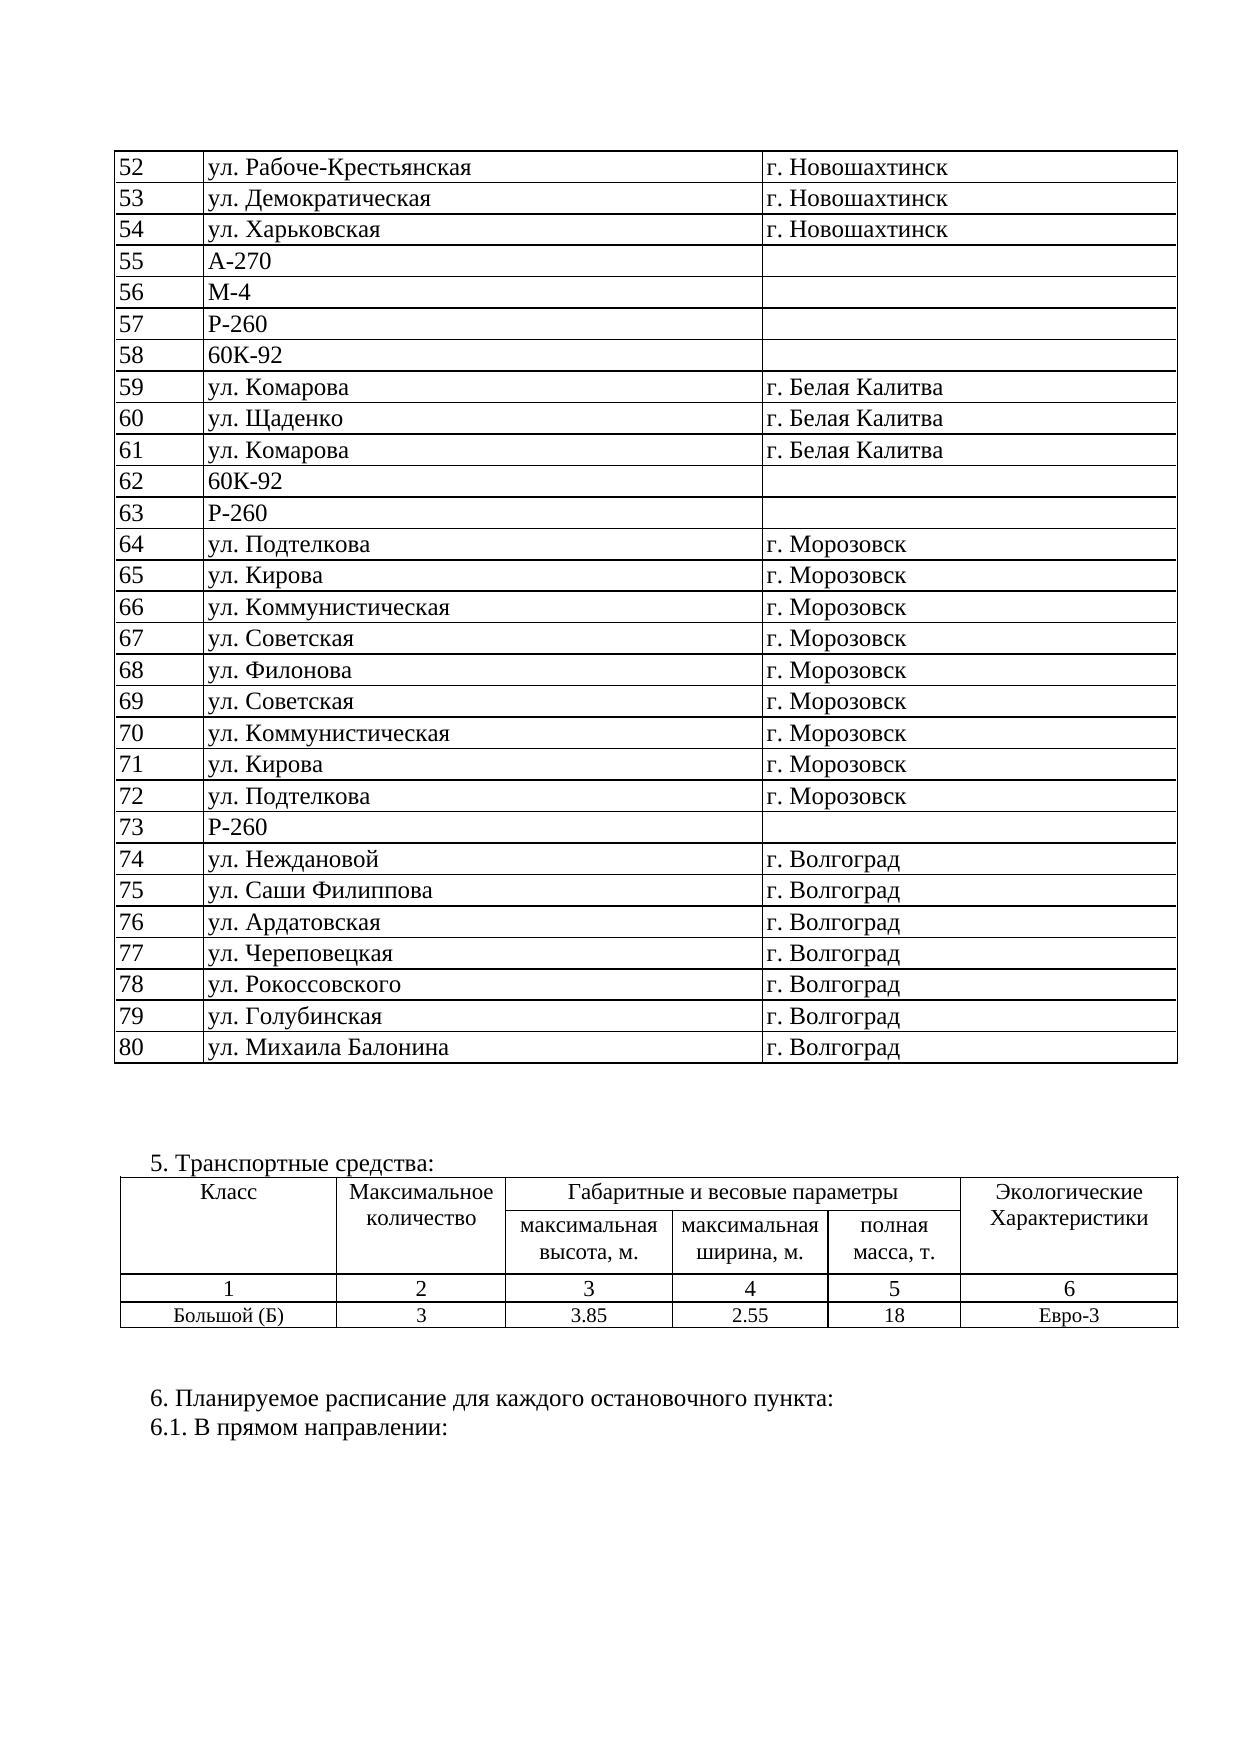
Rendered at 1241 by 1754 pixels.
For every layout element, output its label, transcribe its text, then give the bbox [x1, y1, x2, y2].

table_header Максимальное количество [337, 1178, 505, 1273]
table_cell 2.55 [673, 1303, 827, 1327]
table_cell ул. Подтелкова [204, 529, 762, 559]
table_cell ул. Кирова [204, 749, 762, 779]
table_cell 79 [115, 1000, 203, 1031]
table_cell г. Морозовск [763, 590, 1177, 622]
table_cell 2 [337, 1275, 505, 1301]
table_cell г. Морозовск [763, 748, 1177, 779]
table_cell ул. Кирова [204, 561, 762, 590]
table_cell 72 [115, 780, 203, 811]
table_cell 73 [115, 812, 203, 842]
table_cell М-4 [204, 277, 762, 307]
table_cell г. Волгоград [763, 936, 1177, 968]
table_cell ул. Коммунистическая [204, 592, 762, 622]
table_cell 71 [115, 749, 203, 779]
table_cell [763, 276, 1177, 307]
table_cell 57 [115, 308, 203, 339]
table_cell полная масса, т. [829, 1211, 960, 1273]
table_cell 67 [115, 623, 203, 653]
table_cell ул. Демократическая [204, 183, 762, 213]
table_cell ул. Харьковская [204, 215, 762, 244]
table_cell г. Волгоград [763, 874, 1177, 905]
table_cell г. Морозовск [763, 779, 1177, 811]
table_cell А-270 [204, 246, 762, 276]
table_cell г. Волгоград [763, 842, 1177, 873]
text 6. Планируемое расписание для каждого остановочного пункта: [150, 1383, 1090, 1412]
table_cell 68 [115, 654, 203, 685]
table_cell г. Волгоград [763, 905, 1177, 936]
table_cell ул. Саши Филиппова [204, 875, 762, 905]
table_cell 76 [115, 906, 203, 936]
table_cell г. Морозовск [763, 622, 1177, 653]
table_cell 52 [115, 152, 203, 181]
table_cell ул. Щаденко [204, 403, 762, 433]
table_cell максимальная высота, м. [506, 1211, 672, 1273]
table_cell 60 [115, 403, 203, 433]
table_cell 64 [115, 529, 203, 559]
table_cell 5 [829, 1275, 960, 1301]
table_cell [763, 465, 1177, 496]
table_cell г. Волгоград [763, 1031, 1177, 1062]
table_cell г. Морозовск [763, 559, 1177, 590]
table_cell г. Новошахтинск [763, 152, 1177, 181]
table_cell [763, 811, 1177, 842]
table_cell Р-260 [204, 812, 762, 842]
table_cell Большой (Б) [121, 1303, 336, 1327]
table_cell ул. Череповецкая [204, 938, 762, 968]
table_cell [763, 307, 1177, 339]
text 6.1. В прямом направлении: [150, 1412, 1090, 1441]
table_cell 18 [829, 1303, 960, 1327]
table_cell ул. Голубинская [204, 1001, 762, 1031]
table_cell 6 [961, 1275, 1177, 1301]
table_cell 3.85 [506, 1303, 672, 1327]
table_cell 63 [115, 497, 203, 527]
table_cell г. Морозовск [763, 528, 1177, 559]
table_cell 69 [115, 686, 203, 716]
table_cell 54 [115, 214, 203, 244]
table_cell 75 [115, 875, 203, 905]
table_cell г. Волгоград [763, 968, 1177, 999]
table_cell Евро-3 [961, 1303, 1177, 1327]
table_cell 3 [506, 1275, 672, 1301]
table_cell ул. Рокоссовского [204, 970, 762, 999]
table_cell Р-260 [204, 498, 762, 527]
table_cell 60К-92 [204, 466, 762, 496]
table_cell 1 [121, 1275, 336, 1301]
table_cell 3 [337, 1303, 505, 1327]
table_cell 74 [115, 843, 203, 873]
table_cell ул. Неждановой [204, 844, 762, 873]
text 5. Транспортные средства: [150, 1148, 1090, 1176]
table_cell 4 [673, 1275, 827, 1301]
table_cell Р-260 [204, 309, 762, 339]
table_cell [763, 339, 1177, 370]
table_header Габаритные и весовые параметры [506, 1178, 960, 1210]
table_cell максимальная ширина, м. [673, 1211, 827, 1273]
table_cell 61 [115, 434, 203, 464]
table_cell г. Белая Калитва [763, 370, 1177, 402]
table_cell ул. Рабоче-Крестьянская [204, 152, 762, 181]
table_header Класс [121, 1178, 336, 1273]
table_cell ул. Ардатовская [204, 907, 762, 936]
table_cell 60К-92 [204, 340, 762, 370]
table_cell 53 [115, 183, 203, 213]
table_cell ул. Советская [204, 686, 762, 716]
table_cell ул. Советская [204, 623, 762, 653]
table_cell г. Волгоград [763, 999, 1177, 1031]
table_header Экологические Характеристики [961, 1178, 1177, 1273]
table_cell 55 [115, 245, 203, 276]
table_cell ул. Комарова [204, 372, 762, 402]
table_cell г. Новошахтинск [763, 181, 1177, 213]
table_cell г. Морозовск [763, 653, 1177, 685]
table_cell г. Морозовск [763, 685, 1177, 716]
table_cell 62 [115, 466, 203, 496]
table_cell ул. Подтелкова [204, 781, 762, 811]
table_cell 59 [115, 371, 203, 402]
table_cell 80 [115, 1032, 203, 1062]
table_cell 65 [115, 560, 203, 590]
table_cell ул. Филонова [204, 655, 762, 685]
table_cell г. Белая Калитва [763, 433, 1177, 464]
table_cell [763, 496, 1177, 527]
table_cell ул. Комарова [204, 435, 762, 464]
table_cell ул. Коммунистическая [204, 718, 762, 748]
table_cell 77 [115, 938, 203, 968]
table_cell г. Морозовск [763, 716, 1177, 748]
table_cell г. Белая Калитва [763, 402, 1177, 433]
table_cell г. Новошахтинск [763, 213, 1177, 244]
table_cell 70 [115, 717, 203, 748]
table_cell 66 [115, 591, 203, 622]
table_cell 78 [115, 969, 203, 999]
table_cell [763, 244, 1177, 276]
table_cell 58 [115, 340, 203, 370]
table_cell ул. Михаила Балонина [204, 1032, 762, 1062]
table_cell 56 [115, 277, 203, 307]
